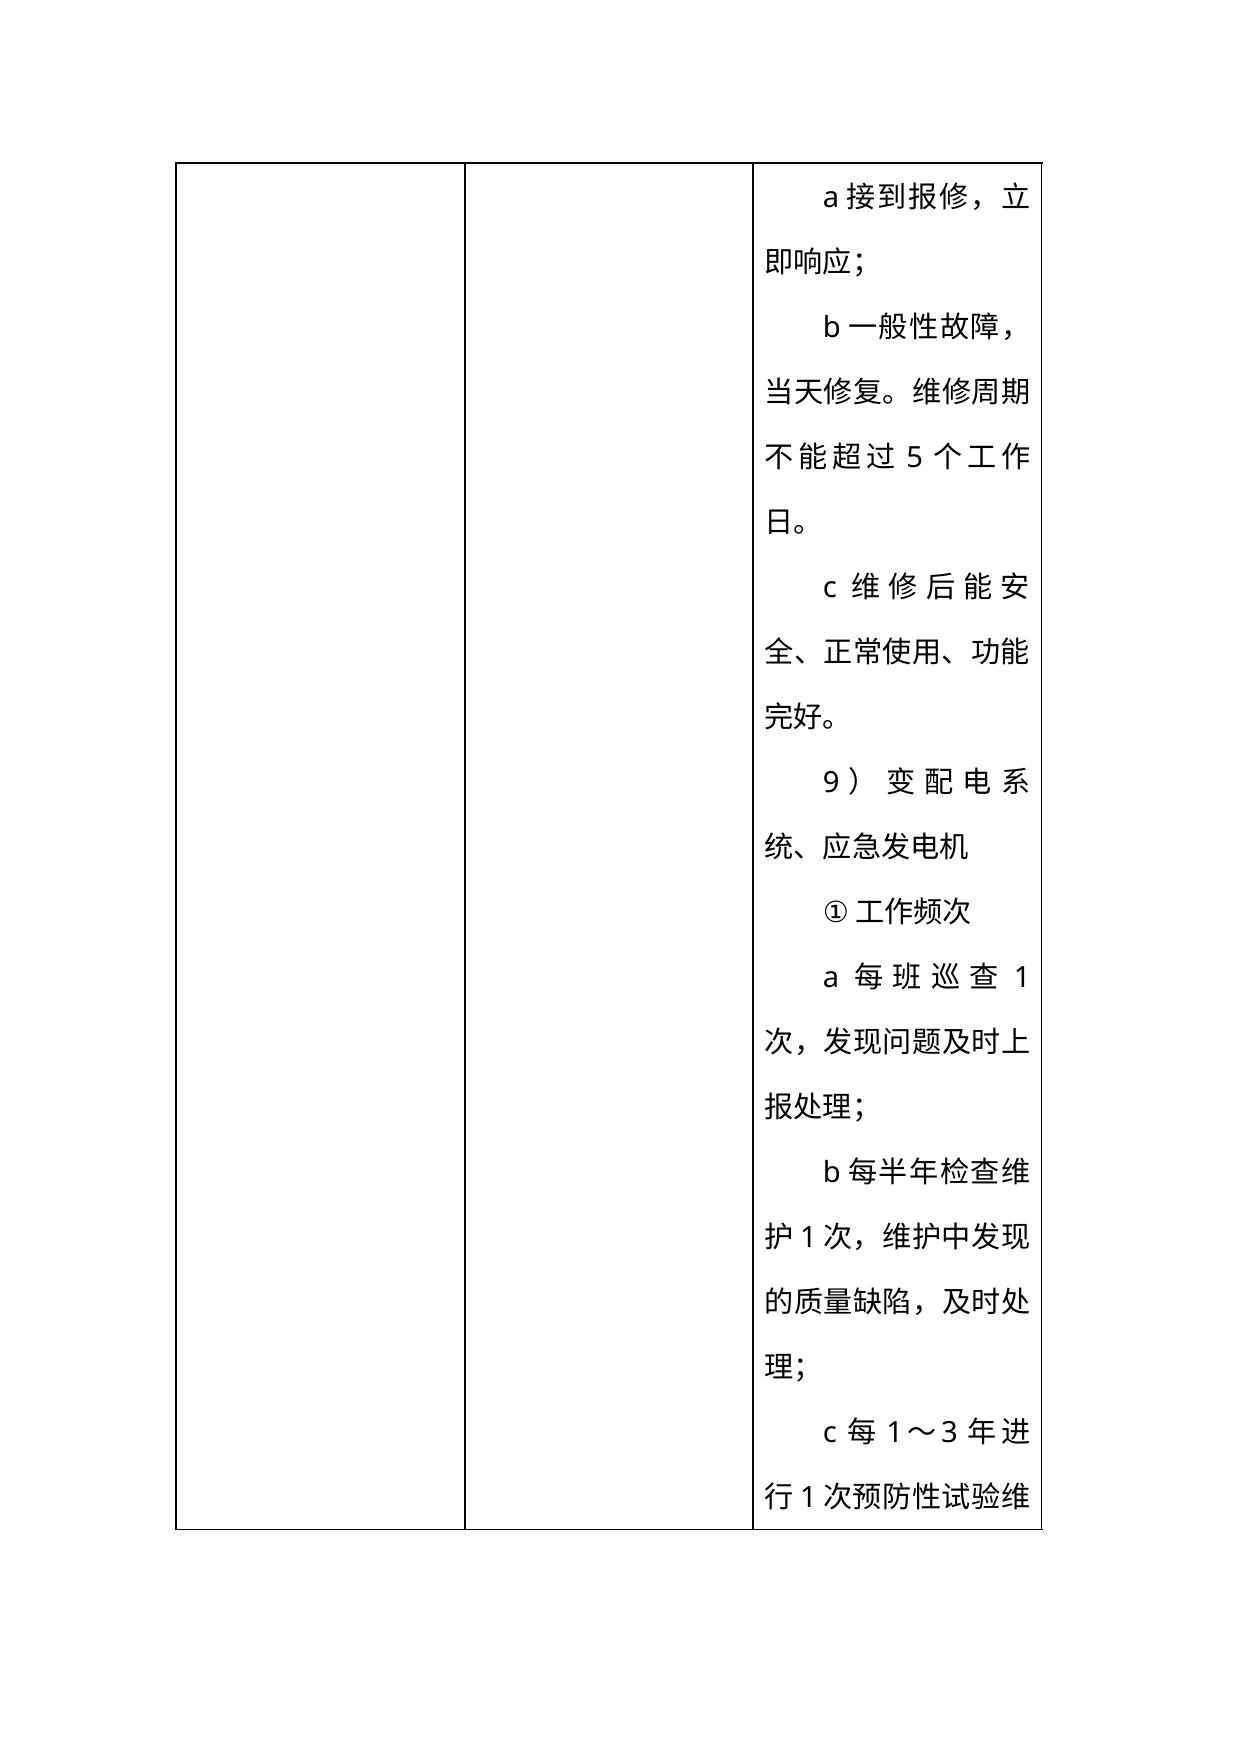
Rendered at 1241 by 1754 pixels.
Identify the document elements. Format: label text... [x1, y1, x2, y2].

table_cell [466, 164, 752, 1528]
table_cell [754, 164, 1041, 1528]
table_cell 1 [177, 164, 464, 1528]
